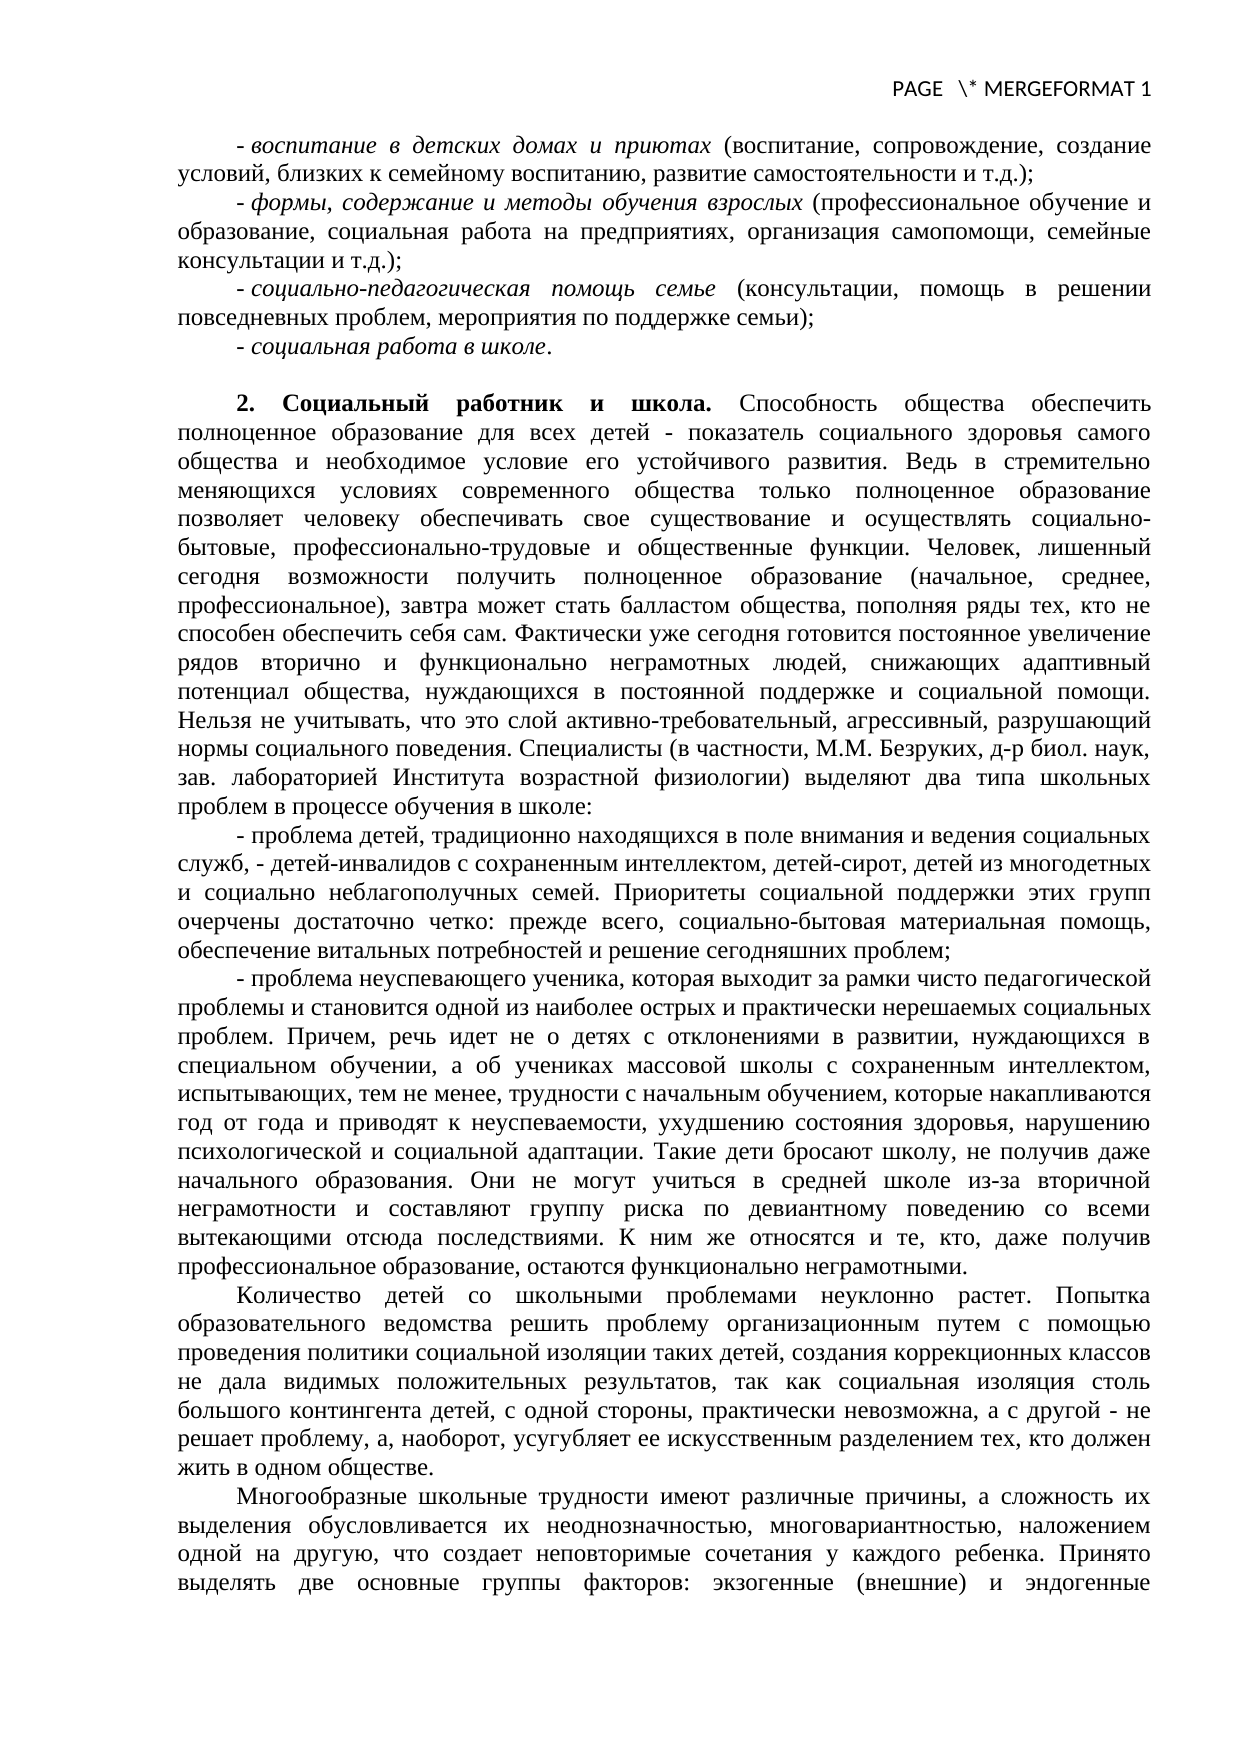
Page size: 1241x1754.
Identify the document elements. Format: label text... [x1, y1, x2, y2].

text Количество детей со школьными проблемами неуклонно растет. Попытка образовательного ведомства решить проблему организационным путем с помощью проведения политики социальной изоляции таких детей, создания коррекционных классов не дала видимых положительных результатов, так как социальная изоляция столь большого контингента детей, с одной стороны, практически невозможна, а с другой - не решает проблему, а, наоборот, усугубляет ее искусственным разделением тех, кто должен жить в одном обществе. [177, 1280, 1152, 1481]
text - социально-педагогическая помощь семье (консультации, помощь в решении повседневных проблем, мероприятия по поддержке семьи); [177, 273, 1152, 331]
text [177, 1481, 1152, 1596]
text - социальная работа в школе. [177, 331, 1152, 360]
text - проблема неуспевающего ученика, которая выходит за рамки чисто педагогической проблемы и становится одной из наиболее острых и практически нерешаемых социальных проблем. Причем, речь идет не о детях с отклонениями в развитии, нуждающихся в специальном обучении, а об учениках массовой школы с сохраненным интеллектом, испытывающих, тем не менее, трудности с начальным обучением, которые накапливаются год от года и приводят к неуспеваемости, ухудшению состояния здоровья, нарушению психологической и социальной адаптации. Такие дети бросают школу, не получив даже начального образования. Они не могут учиться в средней школе из-за вторичной неграмотности и составляют группу риска по девиантному поведению со всеми вытекающими отсюда последствиями. К ним же относятся и те, кто, даже получив профессиональное образование, остаются функционально неграмотными. [177, 963, 1152, 1280]
text 2. Социальный работник и школа. Способность общества обеспечить полноценное образование для всех детей - показатель социального здоровья самого общества и необходимое условие его устойчивого развития. Ведь в стремительно меняющихся условиях современного общества только полноценное образование позволяет человеку обеспечивать свое существование и осуществлять социально-бытовые, профессионально-трудовые и общественные функции. Человек, лишенный сегодня возможности получить полноценное образование (начальное, среднее, профессиональное), завтра может стать балластом общества, пополняя ряды тех, кто не способен обеспечить себя сам. Фактически уже сегодня готовится постоянное увеличение рядов вторично и функционально неграмотных людей, снижающих адаптивный потенциал общества, нуждающихся в постоянной поддержке и социальной помощи. Нельзя не учитывать, что это слой активно-требовательный, агрессивный, разрушающий нормы социального поведения. Специалисты (в частности, М.М. Безруких, д-р биол. наук, зав. лабораторией Института возрастной физиологии) выделяют два типа школьных проблем в процессе обучения в школе: [177, 388, 1152, 820]
text - проблема детей, традиционно находящихся в поле внимания и ведения социальных служб, - детей-инвалидов с сохраненным интеллектом, детей-сирот, детей из многодетных и социально неблагополучных семей. Приоритеты социальной поддержки этих групп очерчены достаточно четко: прежде всего, социально-бытовая материальная помощь, обеспечение витальных потребностей и решение сегодняшних проблем; [177, 820, 1152, 963]
text - формы, содержание и методы обучения взрослых (профессиональное обучение и образование, социальная работа на предприятиях, организация самопомощи, семейные консультации и т.д.); [177, 187, 1152, 273]
text - воспитание в детских домах и приютах (воспитание, сопровождение, создание условий, близких к семейному воспитанию, развитие самостоятельности и т.д.); [177, 130, 1152, 187]
